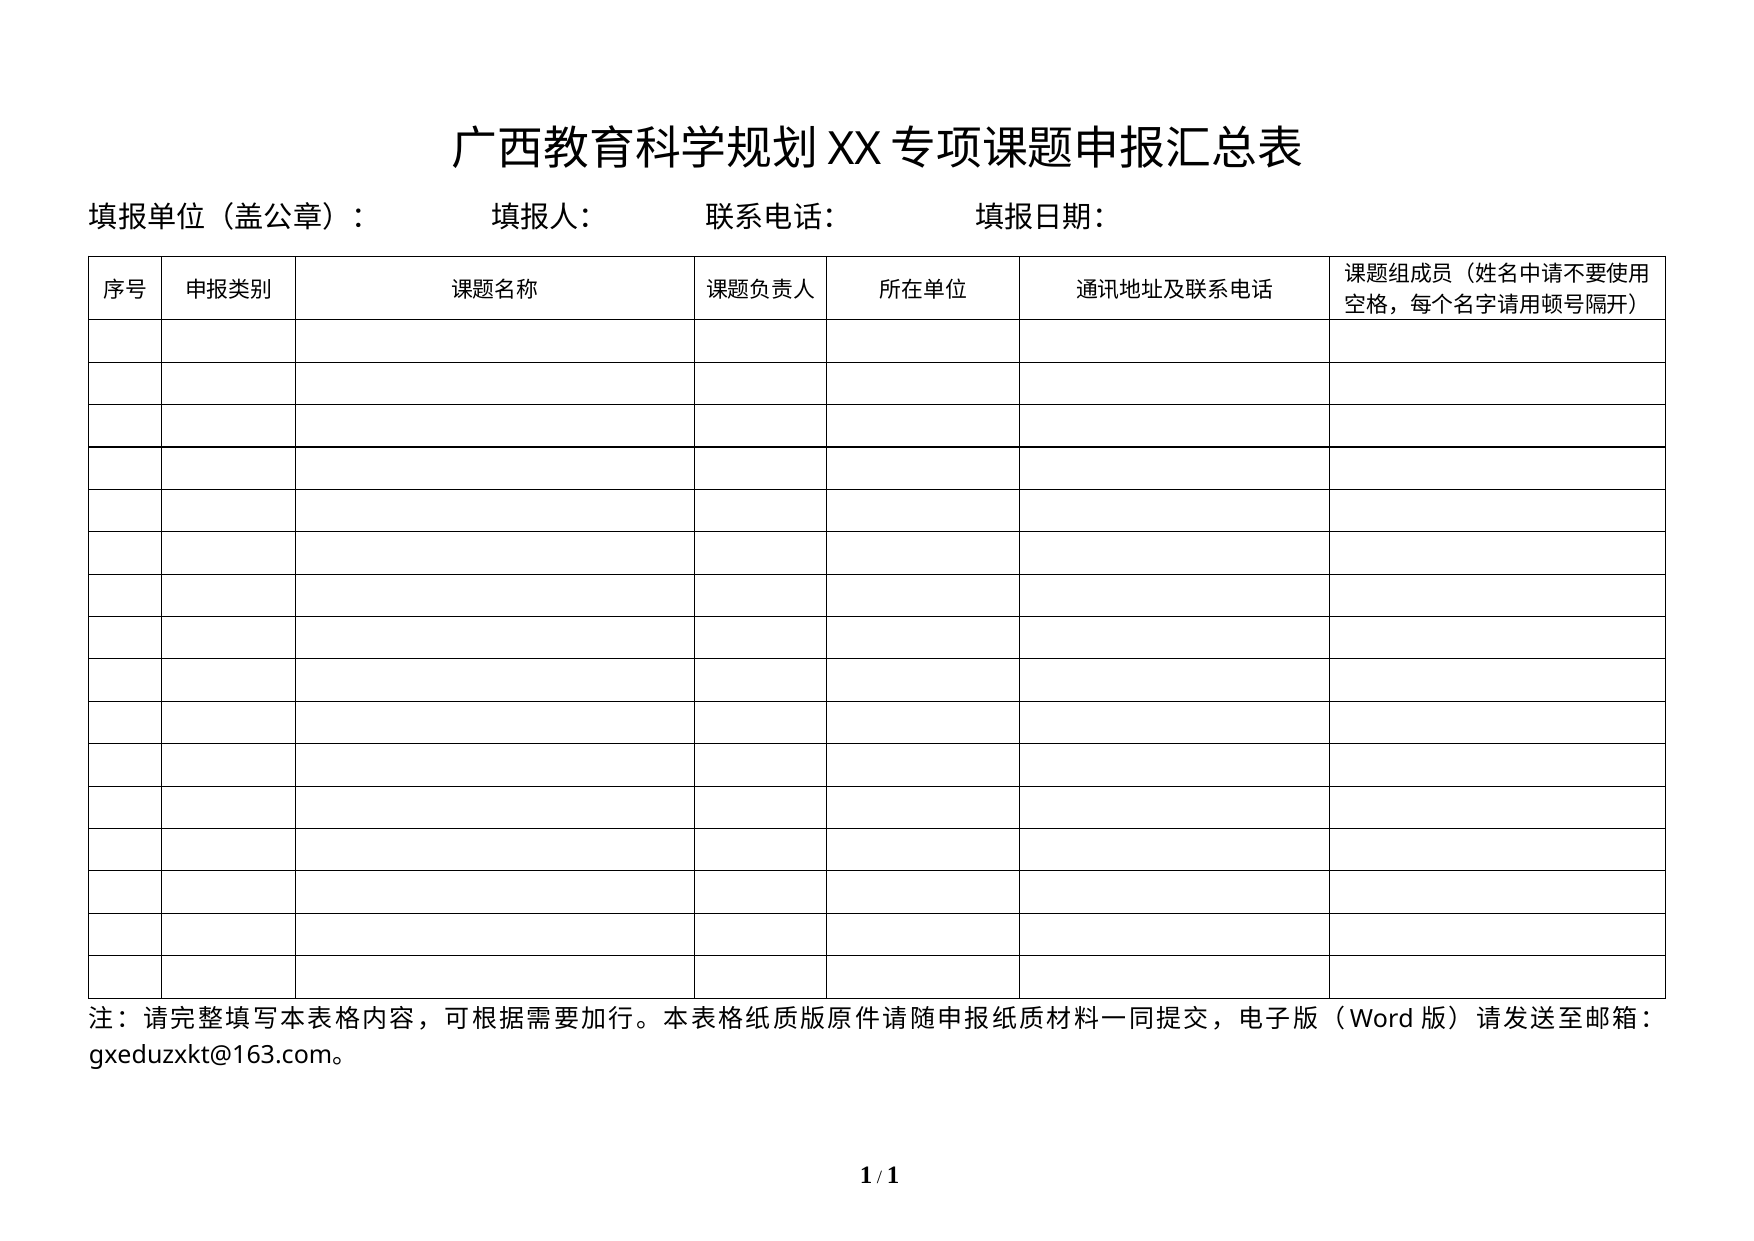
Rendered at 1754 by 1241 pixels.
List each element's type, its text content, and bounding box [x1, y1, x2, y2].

table_cell [1330, 659, 1665, 701]
table_cell [1020, 871, 1329, 913]
table_cell [695, 320, 826, 362]
table_cell [1020, 829, 1329, 870]
table_cell [296, 914, 694, 955]
table_cell [162, 320, 295, 362]
table_header 通讯地址及联系电话 [1020, 257, 1329, 319]
text 填报单位（盖公章）： 填报人： 联系电话： 填报日期： [89, 197, 1665, 235]
table_cell [296, 448, 694, 489]
table_cell [1020, 914, 1329, 955]
table_cell [1020, 617, 1329, 658]
table_cell [162, 871, 295, 913]
table_cell [1020, 744, 1329, 786]
table_cell [827, 320, 1019, 362]
table_cell [695, 956, 826, 997]
table_cell [827, 702, 1019, 743]
table_cell [162, 405, 295, 446]
text 广西教育科学规划XX专项课题申报汇总表 [89, 118, 1665, 176]
table_cell [89, 575, 161, 616]
table_cell [1020, 956, 1329, 997]
table_cell [827, 744, 1019, 786]
table_cell [695, 914, 826, 955]
table_cell [695, 617, 826, 658]
table_cell [162, 914, 295, 955]
table_header 所在单位 [827, 257, 1019, 319]
table_cell [162, 956, 295, 997]
table_cell [1330, 320, 1665, 362]
table_cell [296, 575, 694, 616]
table_cell [695, 532, 826, 573]
table_cell [827, 532, 1019, 573]
table_cell [89, 490, 161, 531]
table_cell [827, 490, 1019, 531]
table_cell [695, 448, 826, 489]
table_cell [1020, 320, 1329, 362]
table_cell [89, 363, 161, 404]
table_cell [1330, 829, 1665, 870]
table_cell [1020, 363, 1329, 404]
table_cell [827, 787, 1019, 828]
table_cell [1330, 702, 1665, 743]
table_cell [1020, 490, 1329, 531]
table_header 课题组成员（姓名中请不要使用空格，每个名字请用顿号隔开） [1330, 257, 1665, 319]
table_cell [695, 744, 826, 786]
table_cell [296, 829, 694, 870]
table_cell [1020, 405, 1329, 446]
table_cell [695, 829, 826, 870]
table_cell [89, 914, 161, 955]
table_cell [1330, 914, 1665, 955]
table_cell [89, 787, 161, 828]
table_cell [827, 575, 1019, 616]
table_cell [1330, 448, 1665, 489]
table_cell [695, 702, 826, 743]
table_cell [162, 744, 295, 786]
table_cell [162, 617, 295, 658]
table_cell [162, 829, 295, 870]
table_cell [162, 575, 295, 616]
table_cell [89, 829, 161, 870]
table_cell [1330, 575, 1665, 616]
table_cell [296, 702, 694, 743]
table_cell [162, 787, 295, 828]
table_header 申报类别 [162, 257, 295, 319]
table_cell [827, 363, 1019, 404]
table_cell [296, 320, 694, 362]
table_cell [695, 363, 826, 404]
table_cell [296, 744, 694, 786]
table_cell [162, 659, 295, 701]
table_cell [1020, 448, 1329, 489]
table_cell [89, 320, 161, 362]
table_cell [1330, 405, 1665, 446]
table_cell [1330, 490, 1665, 531]
table_cell [296, 490, 694, 531]
table_cell [162, 490, 295, 531]
table_cell [1330, 744, 1665, 786]
table_cell [89, 405, 161, 446]
table_cell [827, 405, 1019, 446]
table_cell [1020, 659, 1329, 701]
table_cell [1330, 787, 1665, 828]
table_cell [89, 871, 161, 913]
table_cell [296, 363, 694, 404]
table_cell [827, 617, 1019, 658]
table_cell [89, 702, 161, 743]
text 注：请完整填写本表格内容，可根据需要加行。本表格纸质版原件请随申报纸质材料一同提交，电子版（Word版）请发送至邮箱：gxeduzxkt@163.com。 [89, 999, 1665, 1071]
table_cell [89, 659, 161, 701]
table_cell [162, 448, 295, 489]
table_cell [695, 871, 826, 913]
table_cell [296, 405, 694, 446]
table_cell [1330, 871, 1665, 913]
table_cell [296, 532, 694, 573]
table_cell [296, 659, 694, 701]
table_cell [827, 871, 1019, 913]
table_cell [695, 659, 826, 701]
table_cell [695, 490, 826, 531]
table_cell [162, 532, 295, 573]
table_cell [1020, 702, 1329, 743]
table_header 课题负责人 [695, 257, 826, 319]
table_cell [89, 744, 161, 786]
table_cell [827, 829, 1019, 870]
table_cell [89, 956, 161, 997]
table_cell [89, 448, 161, 489]
table_cell [162, 702, 295, 743]
table_header 课题名称 [296, 257, 694, 319]
table_cell [1330, 956, 1665, 997]
table_cell [1020, 532, 1329, 573]
table_cell [296, 871, 694, 913]
table_cell [296, 617, 694, 658]
table_cell [827, 448, 1019, 489]
table_header 序号 [89, 257, 161, 319]
table_cell [827, 914, 1019, 955]
table_cell [1020, 787, 1329, 828]
table_cell [89, 532, 161, 573]
table_cell [89, 617, 161, 658]
table_cell [296, 956, 694, 997]
table_cell [1330, 363, 1665, 404]
table_cell [695, 405, 826, 446]
table_cell [1020, 575, 1329, 616]
table_cell [695, 787, 826, 828]
table_cell [695, 575, 826, 616]
table_cell [162, 363, 295, 404]
table_cell [827, 659, 1019, 701]
table_cell [296, 787, 694, 828]
table_cell [827, 956, 1019, 997]
table_cell [1330, 617, 1665, 658]
table_cell [1330, 532, 1665, 573]
